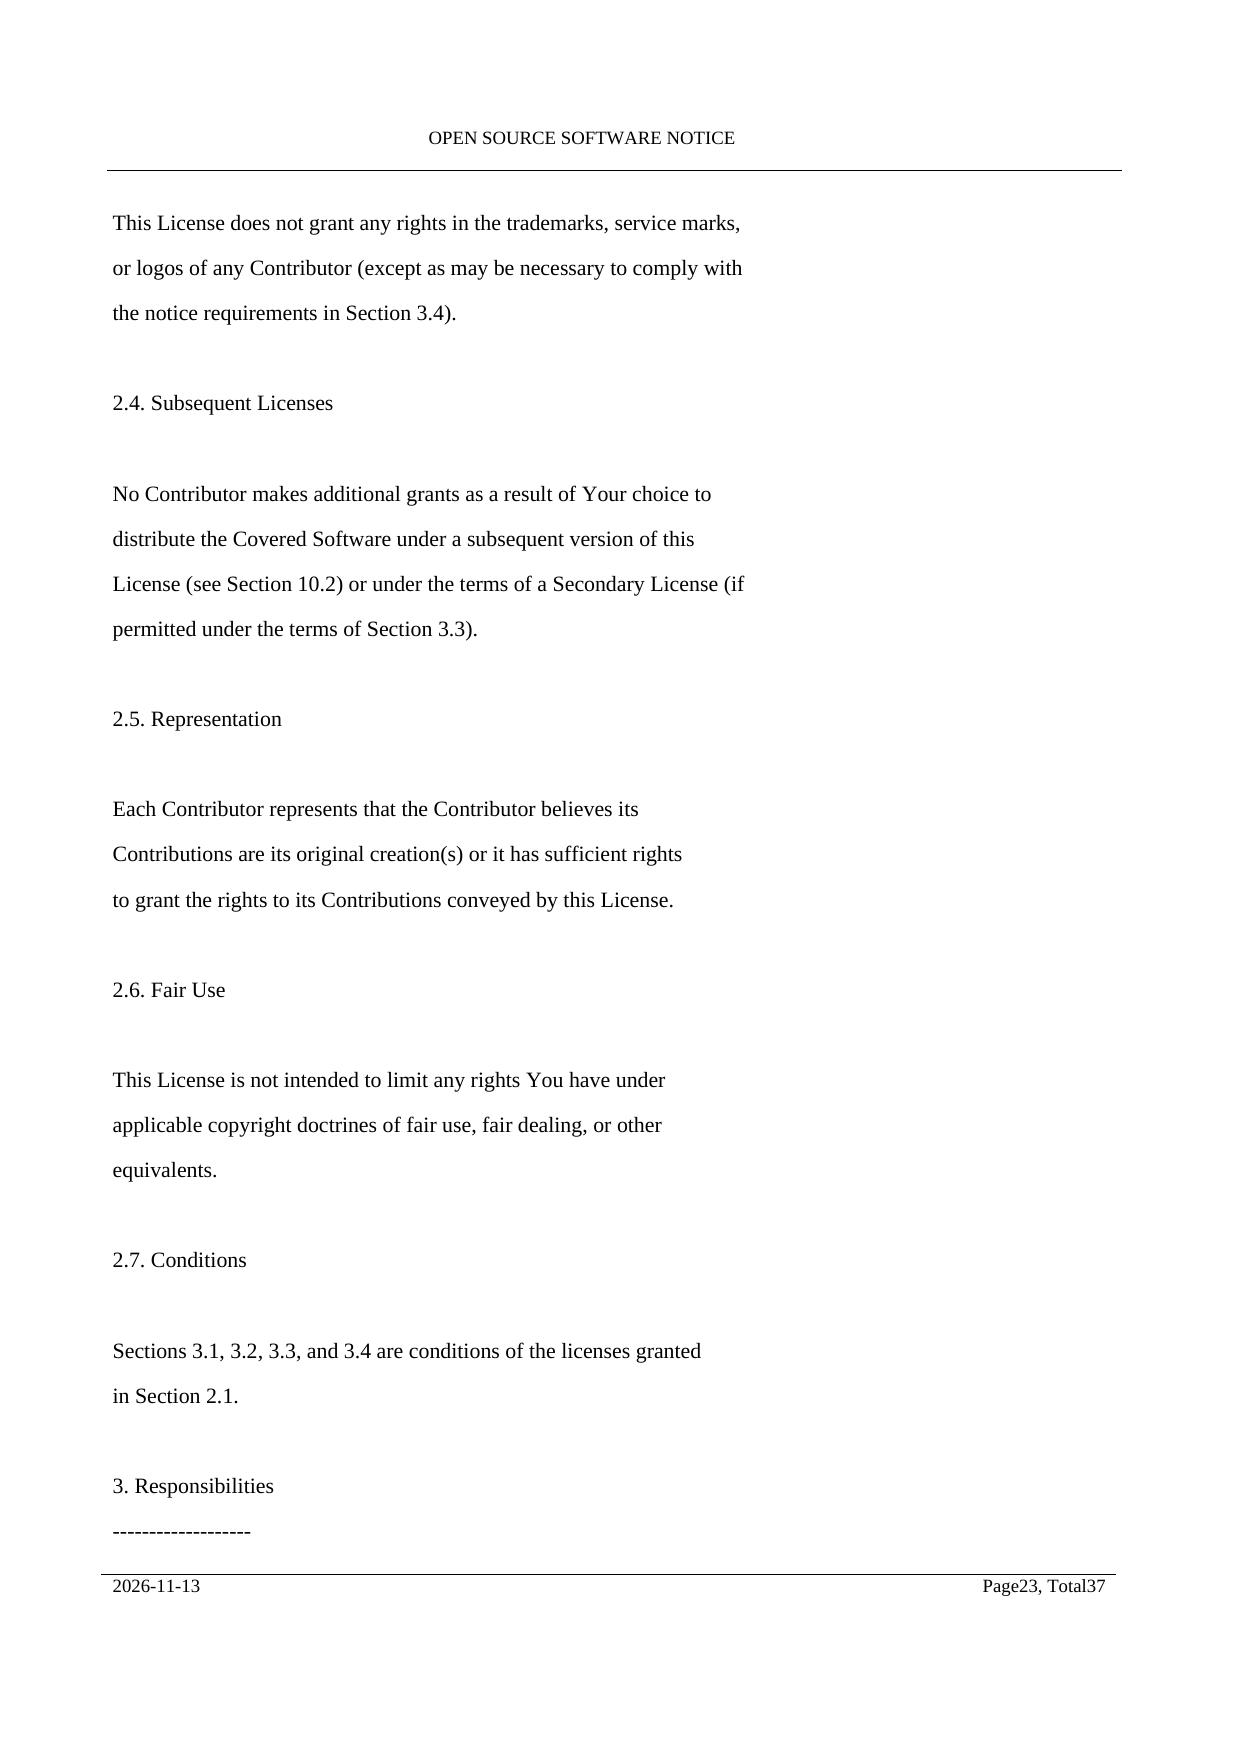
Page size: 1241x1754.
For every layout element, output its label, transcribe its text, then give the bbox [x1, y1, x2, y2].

text 2.4. Subsequent Licenses [112, 387, 1128, 419]
text Contributions are its original creation(s) or it has sufficient rights [112, 838, 1128, 870]
text 2.5. Representation [112, 702, 1128, 735]
text Sections 3.1, 3.2, 3.3, and 3.4 are conditions of the licenses granted [112, 1334, 1128, 1366]
text applicable copyright doctrines of fair use, fair dealing, or other [112, 1108, 1128, 1141]
text 2.7. Conditions [112, 1244, 1128, 1276]
text 3. Responsibilities [112, 1469, 1128, 1502]
text to grant the rights to its Contributions conveyed by this License. [112, 883, 1128, 915]
text No Contributor makes additional grants as a result of Your choice to [112, 477, 1128, 509]
text distribute the Covered Software under a subsequent version of this [112, 522, 1128, 554]
text ------------------- [112, 1514, 1128, 1547]
text or logos of any Contributor (except as may be necessary to comply with [112, 251, 1128, 284]
text License (see Section 10.2) or under the terms of a Secondary License (if [112, 567, 1128, 600]
text This License is not intended to limit any rights You have under [112, 1063, 1128, 1096]
text the notice requirements in Section 3.4). [112, 297, 1128, 329]
text This License does not grant any rights in the trademarks, service marks, [112, 206, 1128, 239]
text equivalents. [112, 1153, 1128, 1186]
text 2.6. Fair Use [112, 973, 1128, 1006]
text Each Contributor represents that the Contributor believes its [112, 793, 1128, 825]
text permitted under the terms of Section 3.3). [112, 612, 1128, 645]
text in Section 2.1. [112, 1379, 1128, 1412]
